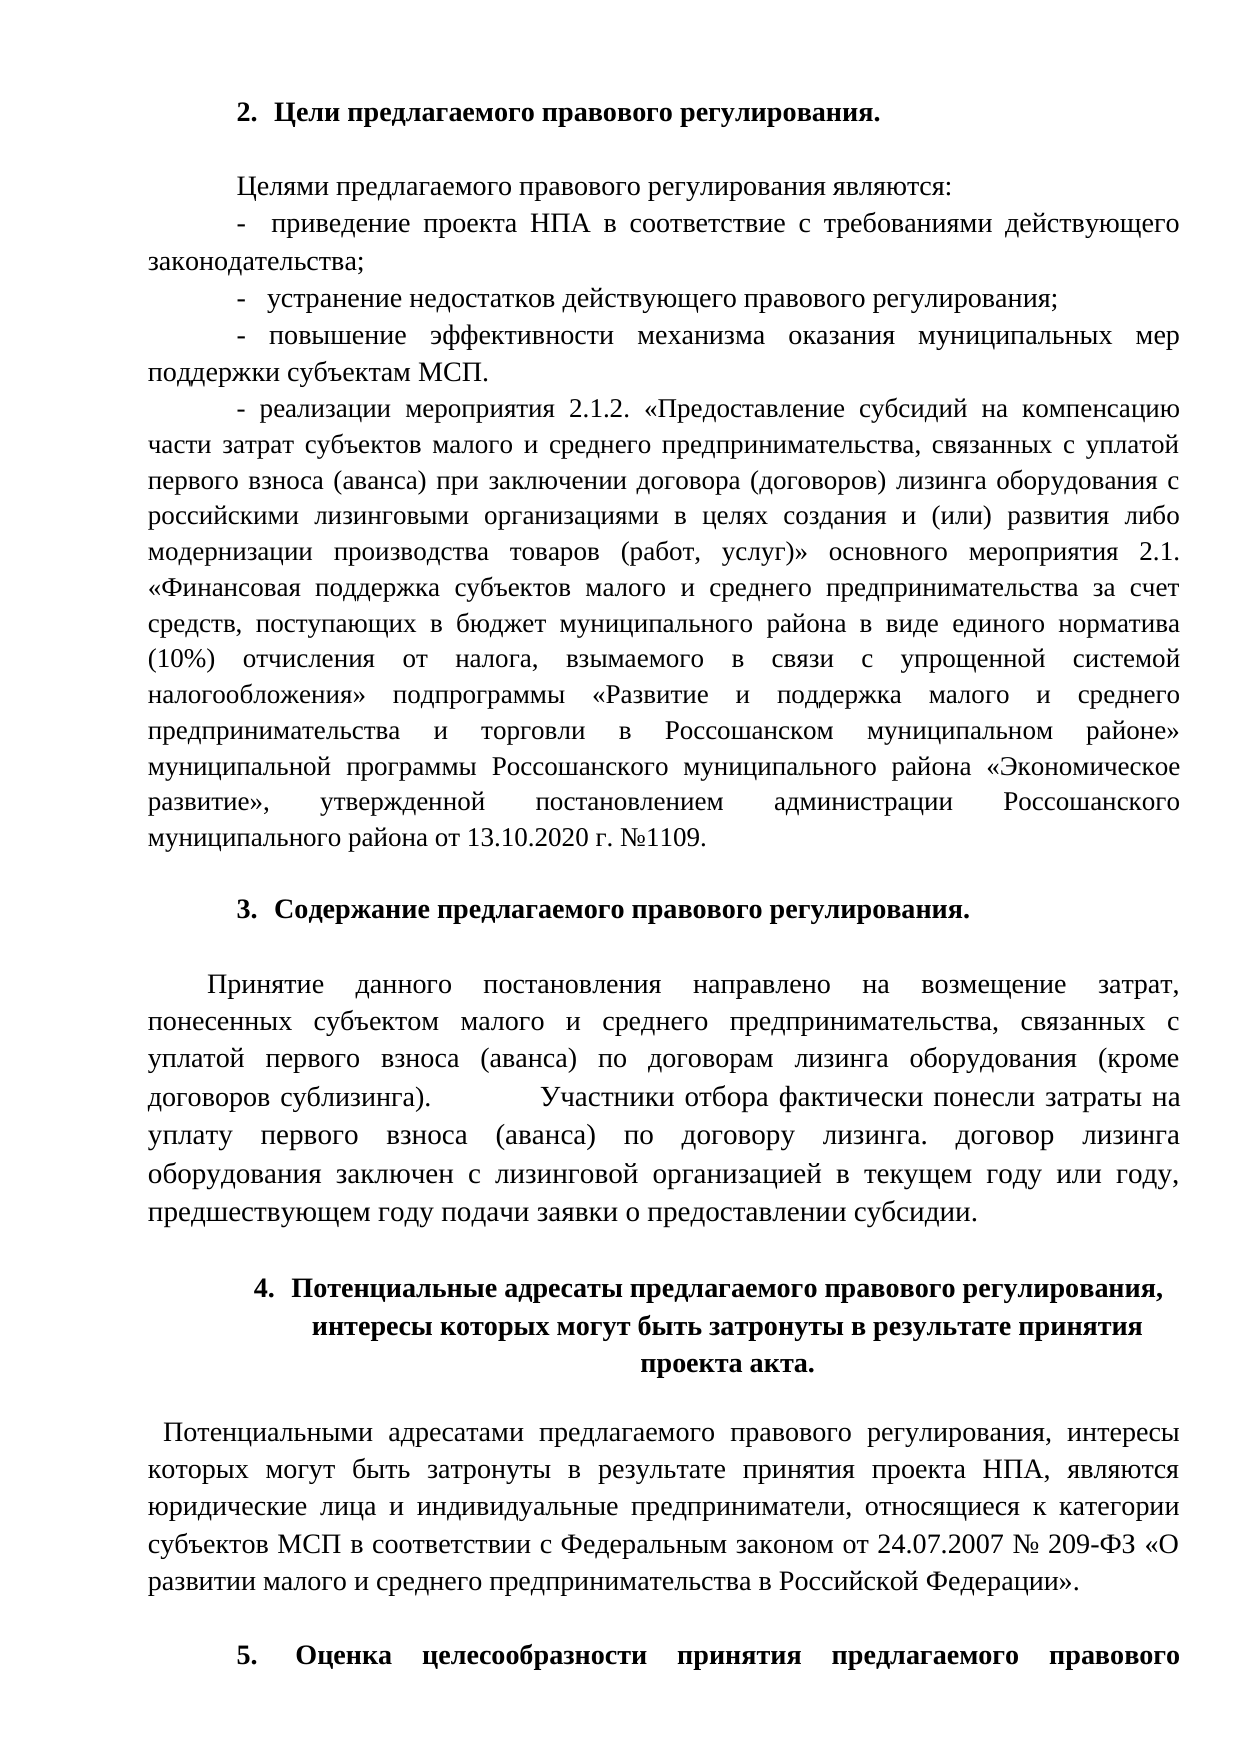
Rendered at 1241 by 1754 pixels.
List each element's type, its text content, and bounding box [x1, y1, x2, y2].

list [162, 1638, 1181, 1671]
text - повышение эффективности механизма оказания муниципальных мер поддержки субъектам МСП. [148, 318, 1181, 387]
text - приведение проекта НПА в соответствие с требованиями действующего законодательства; [148, 206, 1181, 276]
text Принятие данного постановления направлено на возмещение затрат, понесенных субъектом малого и среднего предпринимательства, связанных с уплатой первого взноса (аванса) по договорам лизинга оборудования (кроме договоров сублизинга). Участники отбора фактически понесли затраты на уплату первого взноса (аванса) по договору лизинга. договор лизинга оборудования заключен с лизинговой организацией в текущем году или году, предшествующем году подачи заявки о предоставлении субсидии. [148, 967, 1181, 1228]
text Потенциальными адресатами предлагаемого правового регулирования, интересы которых могут быть затронуты в результате принятия проекта НПА, являются юридические лица и индивидуальные предприниматели, относящиеся к категории субъектов МСП в соответствии с Федеральным законом от 24.07.2007 № 209-ФЗ «О развитии малого и среднего предпринимательства в Российской Федерации». [148, 1415, 1181, 1596]
text Целями предлагаемого правового регулирования являются: [236, 169, 1181, 202]
list Цели предлагаемого правового регулирования. [236, 95, 1181, 127]
list Содержание предлагаемого правового регулирования. [236, 892, 1181, 925]
text - устранение недостатков действующего правового регулирования; [148, 281, 1181, 313]
text - реализации мероприятия 2.1.2. «Предоставление субсидий на компенсацию части затрат субъектов малого и среднего предпринимательства, связанных с уплатой первого взноса (аванса) при заключении договора (договоров) лизинга оборудования с российскими лизинговыми организациями в целях создания и (или) развития либо модернизации производства товаров (работ, услуг)» основного мероприятия 2.1. «Финансовая поддержка субъектов малого и среднего предпринимательства за счет средств, поступающих в бюджет муниципального района в виде единого норматива (10%) отчисления от налога, взымаемого в связи с упрощенной системой налогообложения» подпрограммы «Развитие и поддержка малого и среднего предпринимательства и торговли в Россошанском муниципальном районе» муниципальной программы Россошанского муниципального района «Экономическое развитие», утвержденной постановлением администрации Россошанского муниципального района от 13.10.2020 г. №1109. [148, 392, 1181, 852]
list Потенциальные адресаты предлагаемого правового регулирования, интересы которых могут быть затронуты в результате принятия проекта акта. [236, 1271, 1181, 1378]
